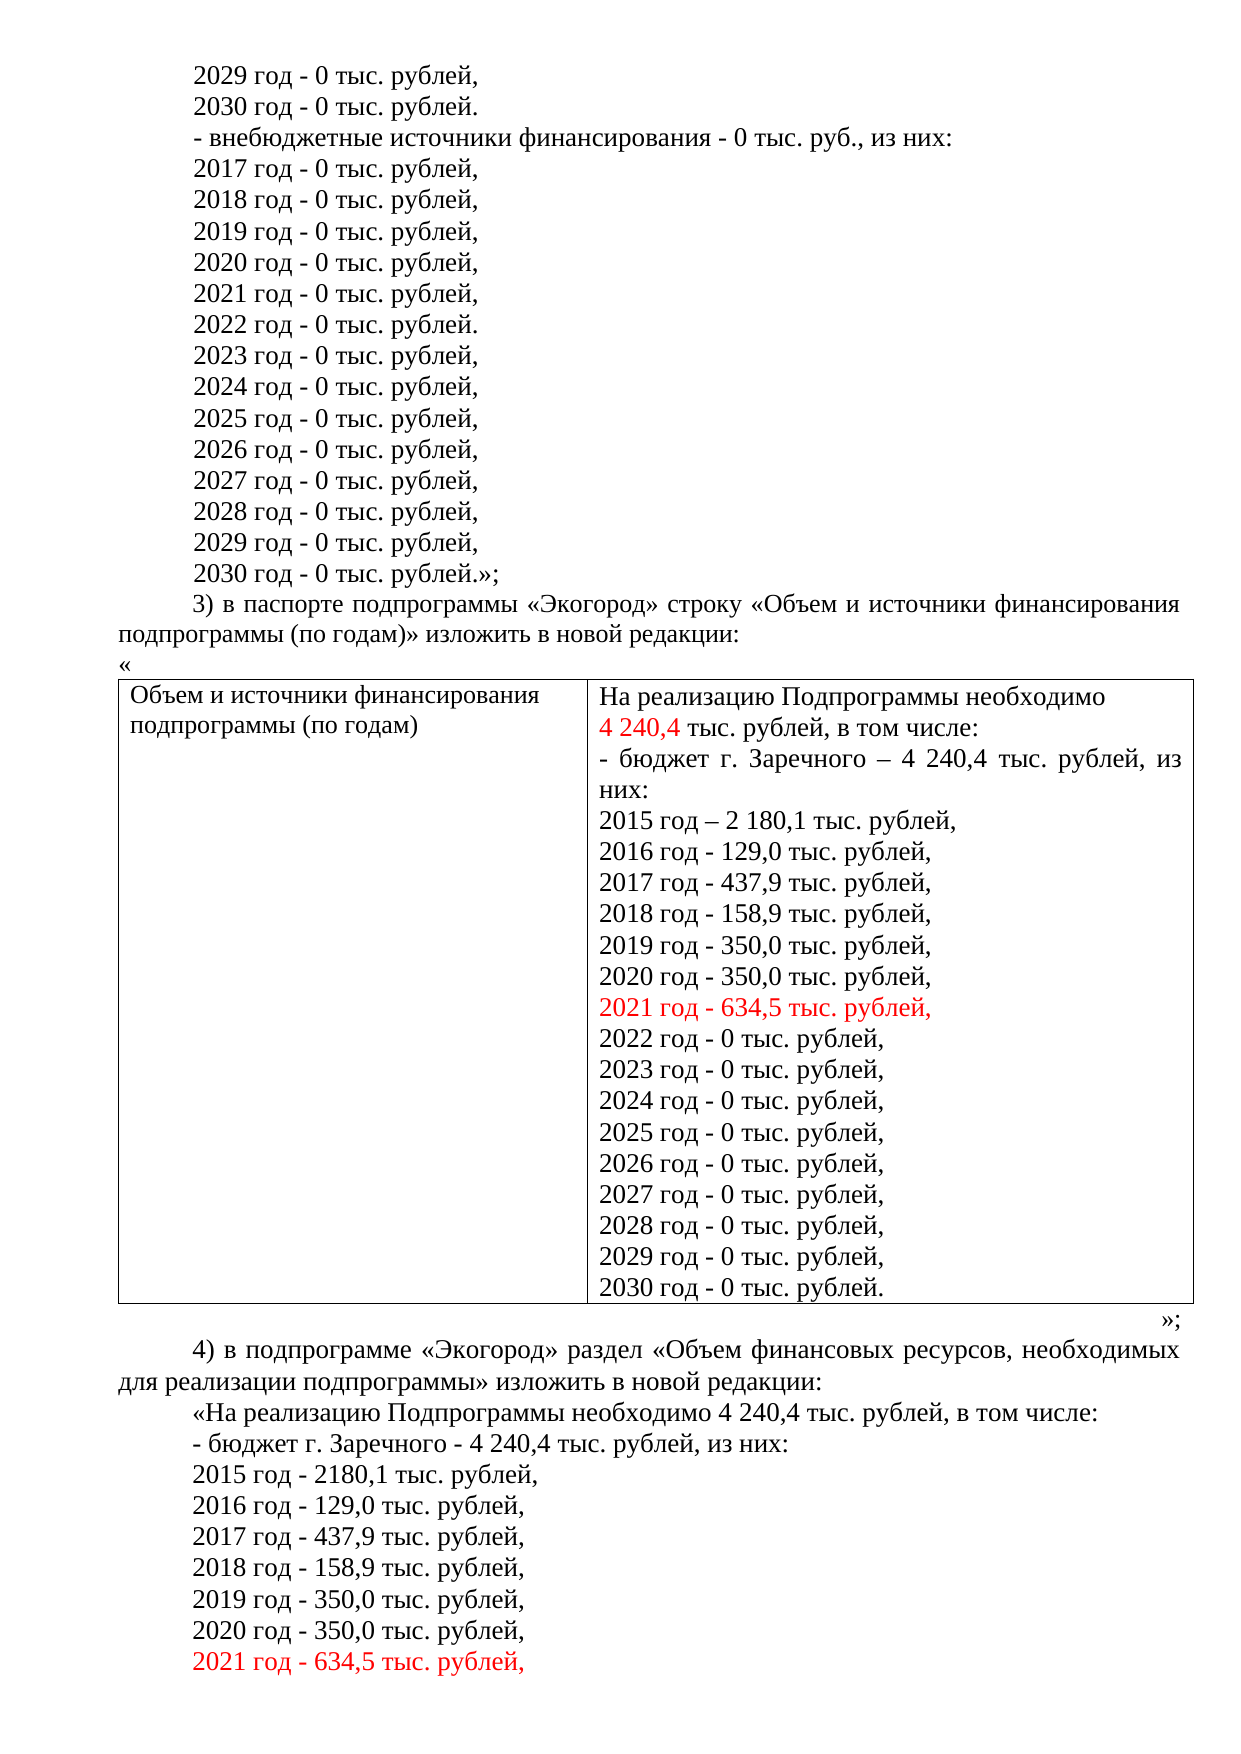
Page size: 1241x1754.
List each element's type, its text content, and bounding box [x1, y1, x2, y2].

text «На реализацию Подпрограммы необходимо 4 240,4 тыс. рублей, в том числе: [118, 1396, 1181, 1427]
text 2024 год - 0 тыс. рублей, [118, 371, 1181, 402]
text 2021 год - 634,5 тыс. рублей, [118, 1645, 1181, 1676]
text 2021 год - 0 тыс. рублей, [118, 277, 1181, 308]
text 2023 год - 0 тыс. рублей, [118, 339, 1181, 371]
text 2028 год - 0 тыс. рублей, [118, 495, 1181, 526]
table_header Объем и источники финансирования подпрограммы (по годам) [119, 680, 587, 1302]
text 2017 год - 437,9 тыс. рублей, [118, 1520, 1181, 1552]
text 2020 год - 0 тыс. рублей, [118, 246, 1181, 277]
text »; [250, 1304, 1181, 1333]
text 2030 год - 0 тыс. рублей.»; [118, 557, 1181, 588]
text 4) в подпрограмме «Экогород» раздел «Объем финансовых ресурсов, необходимых для реализации подпрограммы» изложить в новой редакции: [118, 1333, 1181, 1396]
text 2022 год - 0 тыс. рублей. [118, 308, 1181, 339]
text 2029 год - 0 тыс. рублей, [118, 526, 1181, 557]
text 2017 год - 0 тыс. рублей, [118, 152, 1181, 184]
text 2016 год - 129,0 тыс. рублей, [118, 1489, 1181, 1520]
text « [118, 648, 1181, 678]
text 2029 год - 0 тыс. рублей, [118, 59, 1181, 90]
text 3) в паспорте подпрограммы «Экогород» строку «Объем и источники финансирования подпрограммы (по годам)» изложить в новой редакции: [118, 588, 1181, 648]
text 2026 год - 0 тыс. рублей, [118, 433, 1181, 464]
text - внебюджетные источники финансирования - 0 тыс. руб., из них: [118, 121, 1181, 152]
text 2015 год - 2180,1 тыс. рублей, [118, 1458, 1181, 1489]
table_header На реализацию Подпрограммы необходимо 4 240,4 тыс. рублей, в том числе: - бюджет г. Заречного – 4 240,4 тыс. рублей, из них: 2015 год – 2 180,1 тыс. рублей, 2016 год - 129,0 тыс. рублей, 2017 год - 437,9 тыс. рублей, 2018 год - 158,9 тыс. рублей, 2019 год - 350,0 тыс. рублей, 2020 год - 350,0 тыс. рублей, 2021 год - 634,5 тыс. рублей, 2022 год - 0 тыс. рублей, 2023 год - 0 тыс. рублей, 2024 год - 0 тыс. рублей, 2025 год - 0 тыс. рублей, 2026 год - 0 тыс. рублей, 2027 год - 0 тыс. рублей, 2028 год - 0 тыс. рублей, 2029 год - 0 тыс. рублей, 2030 год - 0 тыс. рублей. [588, 680, 1193, 1302]
text 2030 год - 0 тыс. рублей. [118, 90, 1181, 121]
text 2019 год - 0 тыс. рублей, [118, 215, 1181, 246]
text 2025 год - 0 тыс. рублей, [118, 402, 1181, 433]
text 2018 год - 158,9 тыс. рублей, [118, 1552, 1181, 1583]
text 2020 год - 350,0 тыс. рублей, [118, 1614, 1181, 1645]
text - бюджет г. Заречного - 4 240,4 тыс. рублей, из них: [118, 1427, 1181, 1458]
text 2018 год - 0 тыс. рублей, [118, 184, 1181, 215]
text 2027 год - 0 тыс. рублей, [118, 464, 1181, 495]
text 2019 год - 350,0 тыс. рублей, [118, 1583, 1181, 1614]
